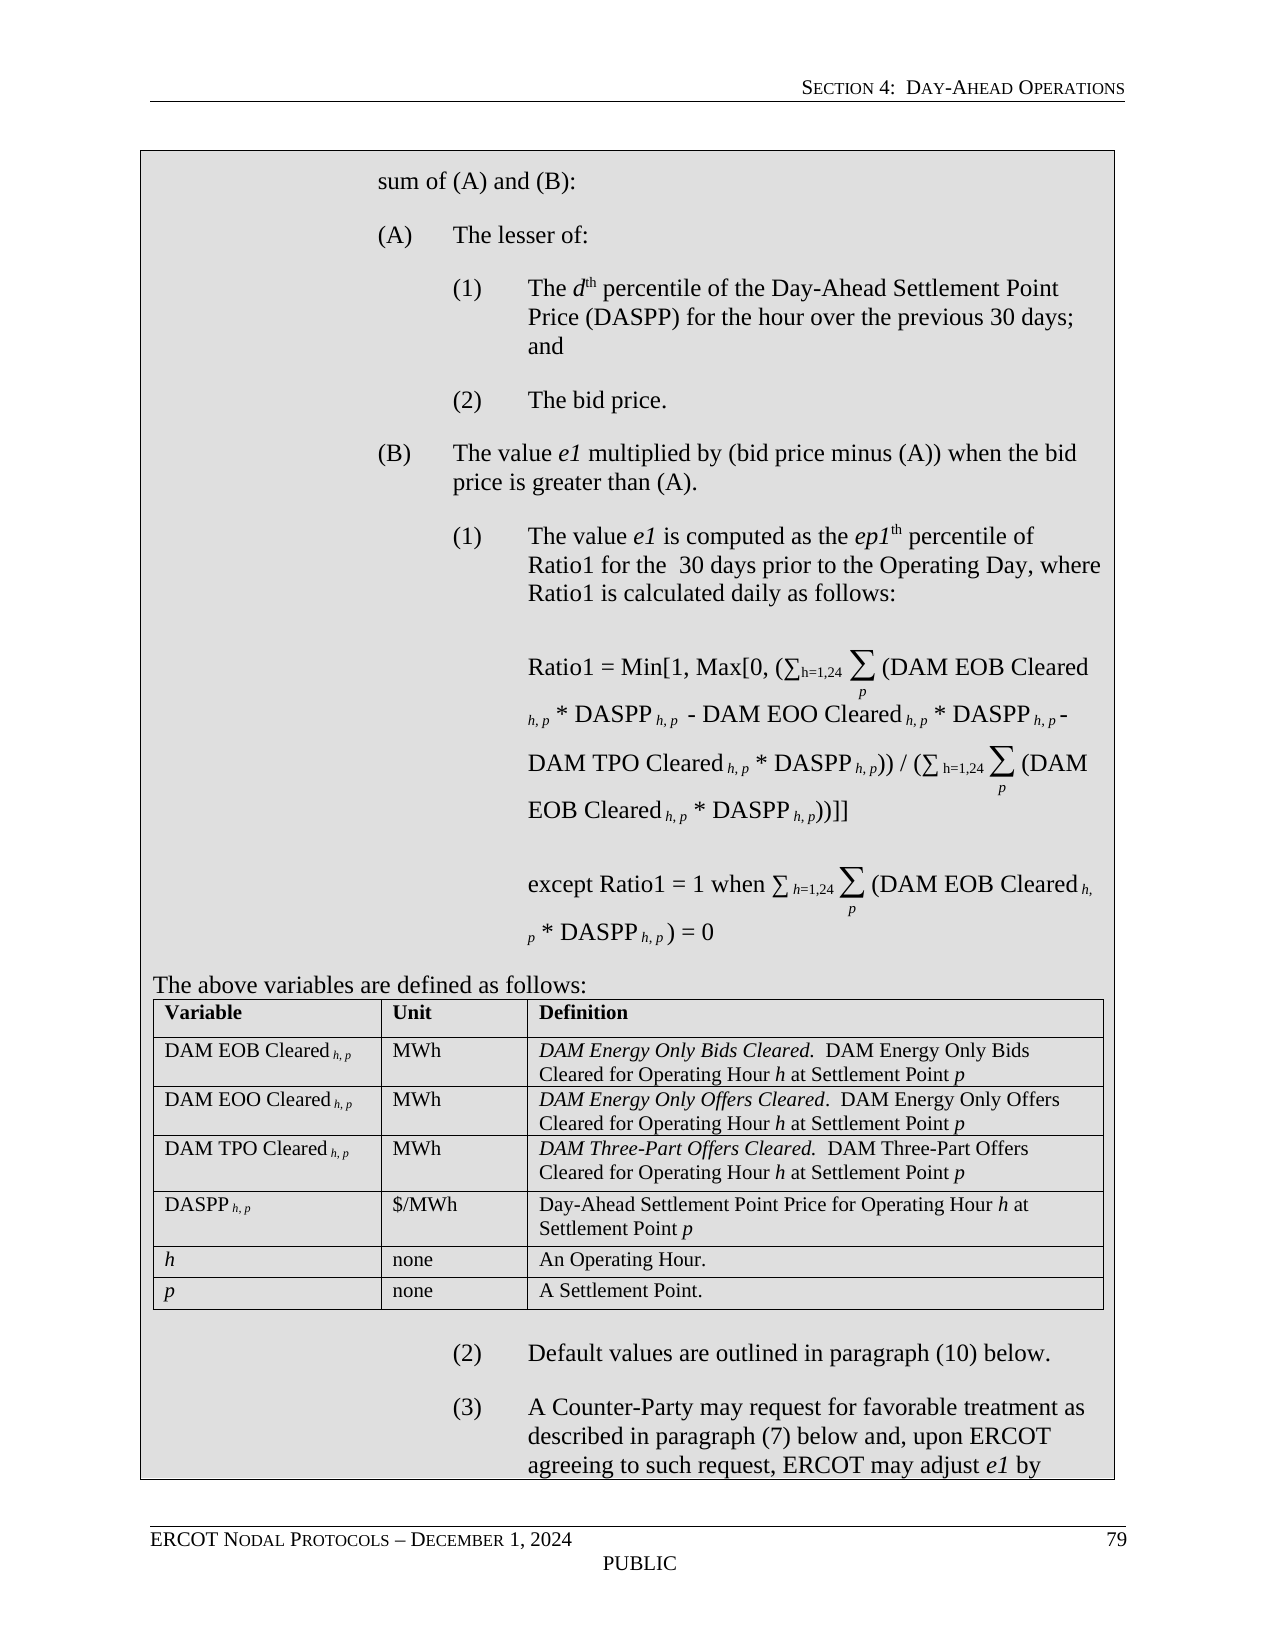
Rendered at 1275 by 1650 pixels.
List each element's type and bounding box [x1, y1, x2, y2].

table_header [141, 151, 1114, 1478]
